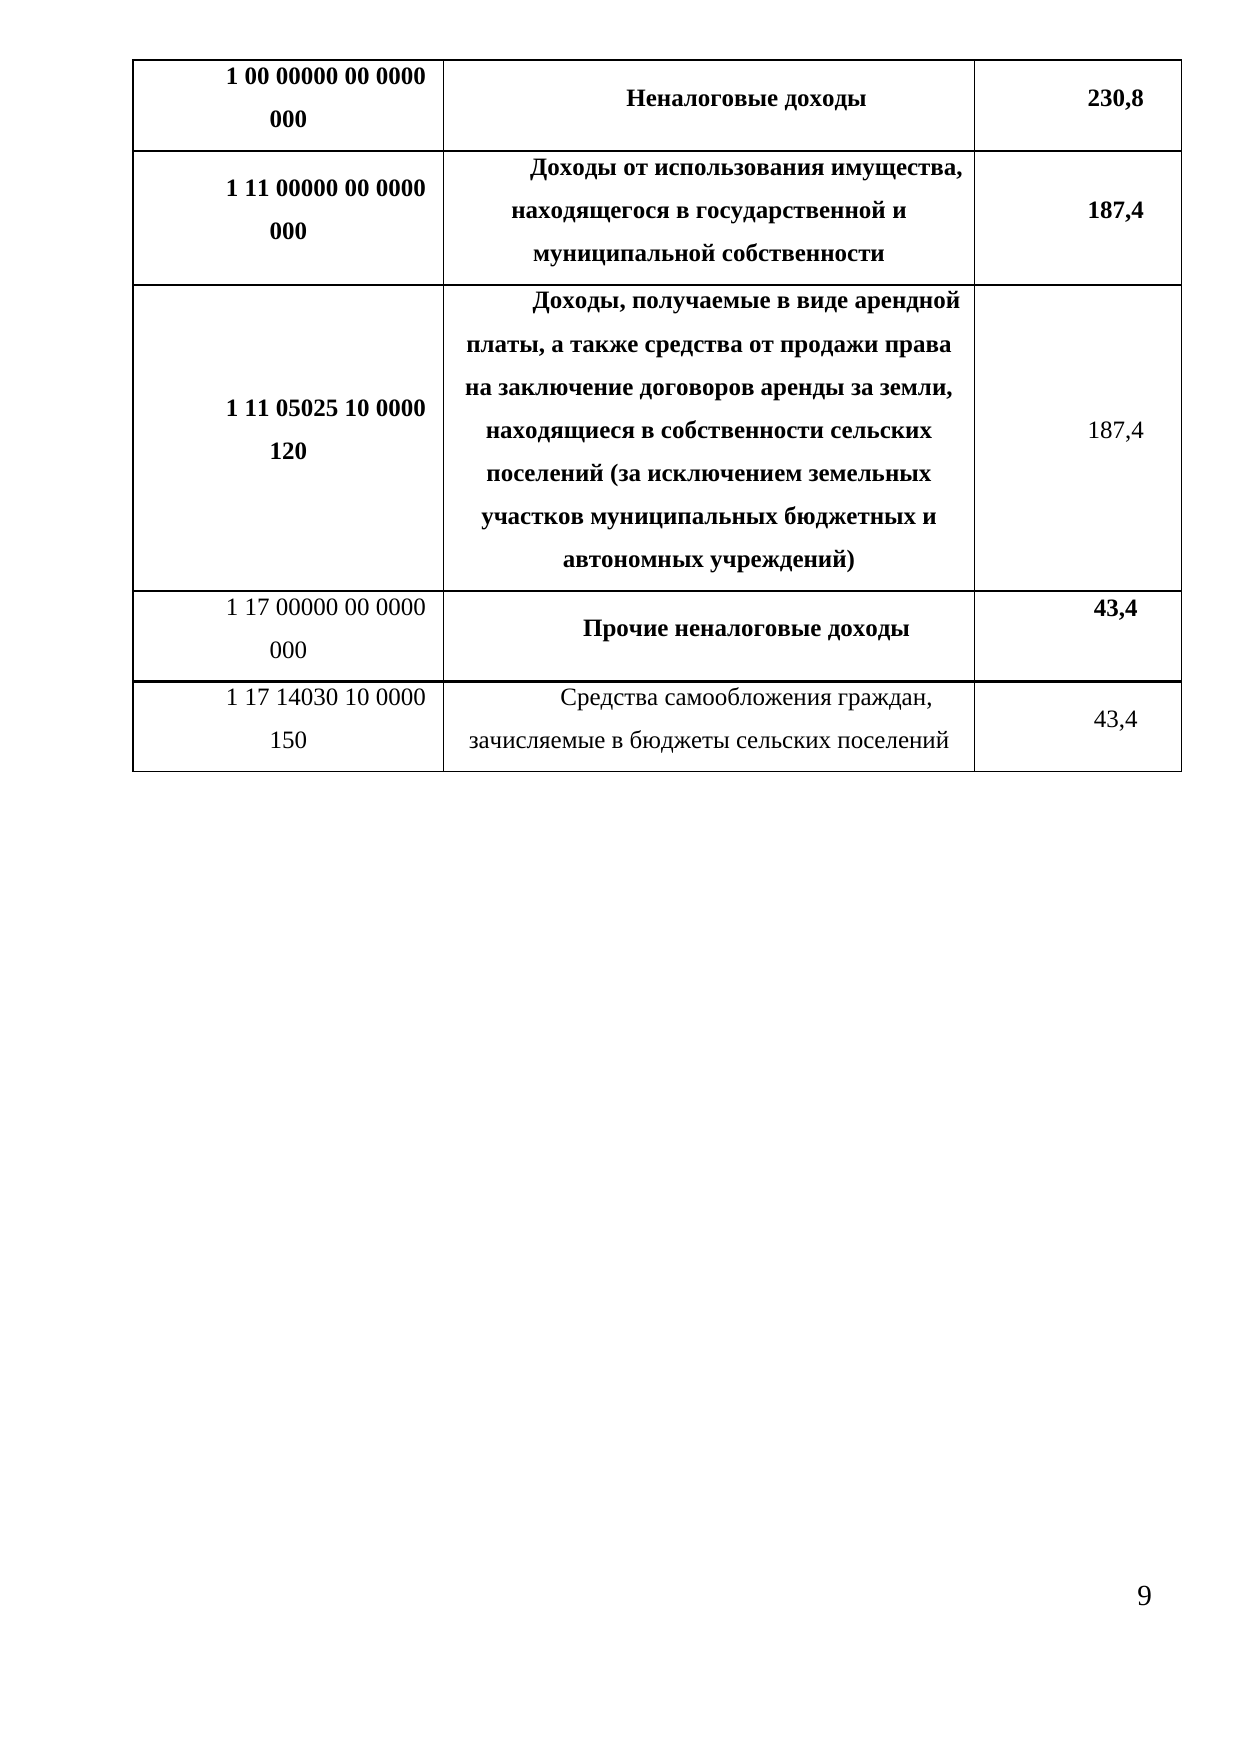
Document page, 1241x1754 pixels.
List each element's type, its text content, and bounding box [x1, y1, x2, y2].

table_cell 230,8 [975, 61, 1181, 150]
table_cell Доходы, получаемые в виде арендной платы, а также средства от продажи права на заключение договоров аренды за земли, находящиеся в собственности сельских поселений (за исключением земельных участков муниципальных бюджетных и автономных учреждений) [444, 286, 974, 590]
table_cell 43,4 [975, 592, 1181, 680]
table_cell 187,4 [975, 286, 1181, 590]
table_cell 1 17 00000 00 0000 000 [134, 592, 443, 680]
table_cell 43,4 [975, 683, 1181, 771]
table_cell Неналоговые доходы [444, 61, 974, 150]
table_cell 187,4 [975, 152, 1181, 283]
table_cell 1 11 00000 00 0000 000 [134, 152, 443, 283]
table_cell 1 00 00000 00 0000 000 [134, 61, 443, 150]
table_cell 1 11 05025 10 0000 120 [134, 286, 443, 590]
table_cell Прочие неналоговые доходы [444, 592, 974, 680]
table_cell Средства самообложения граждан, зачисляемые в бюджеты сельских поселений [444, 683, 974, 771]
table_cell Доходы от использования имущества, находящегося в государственной и муниципальной собственности [444, 152, 974, 283]
table_cell 1 17 14030 10 0000 150 [134, 683, 443, 771]
